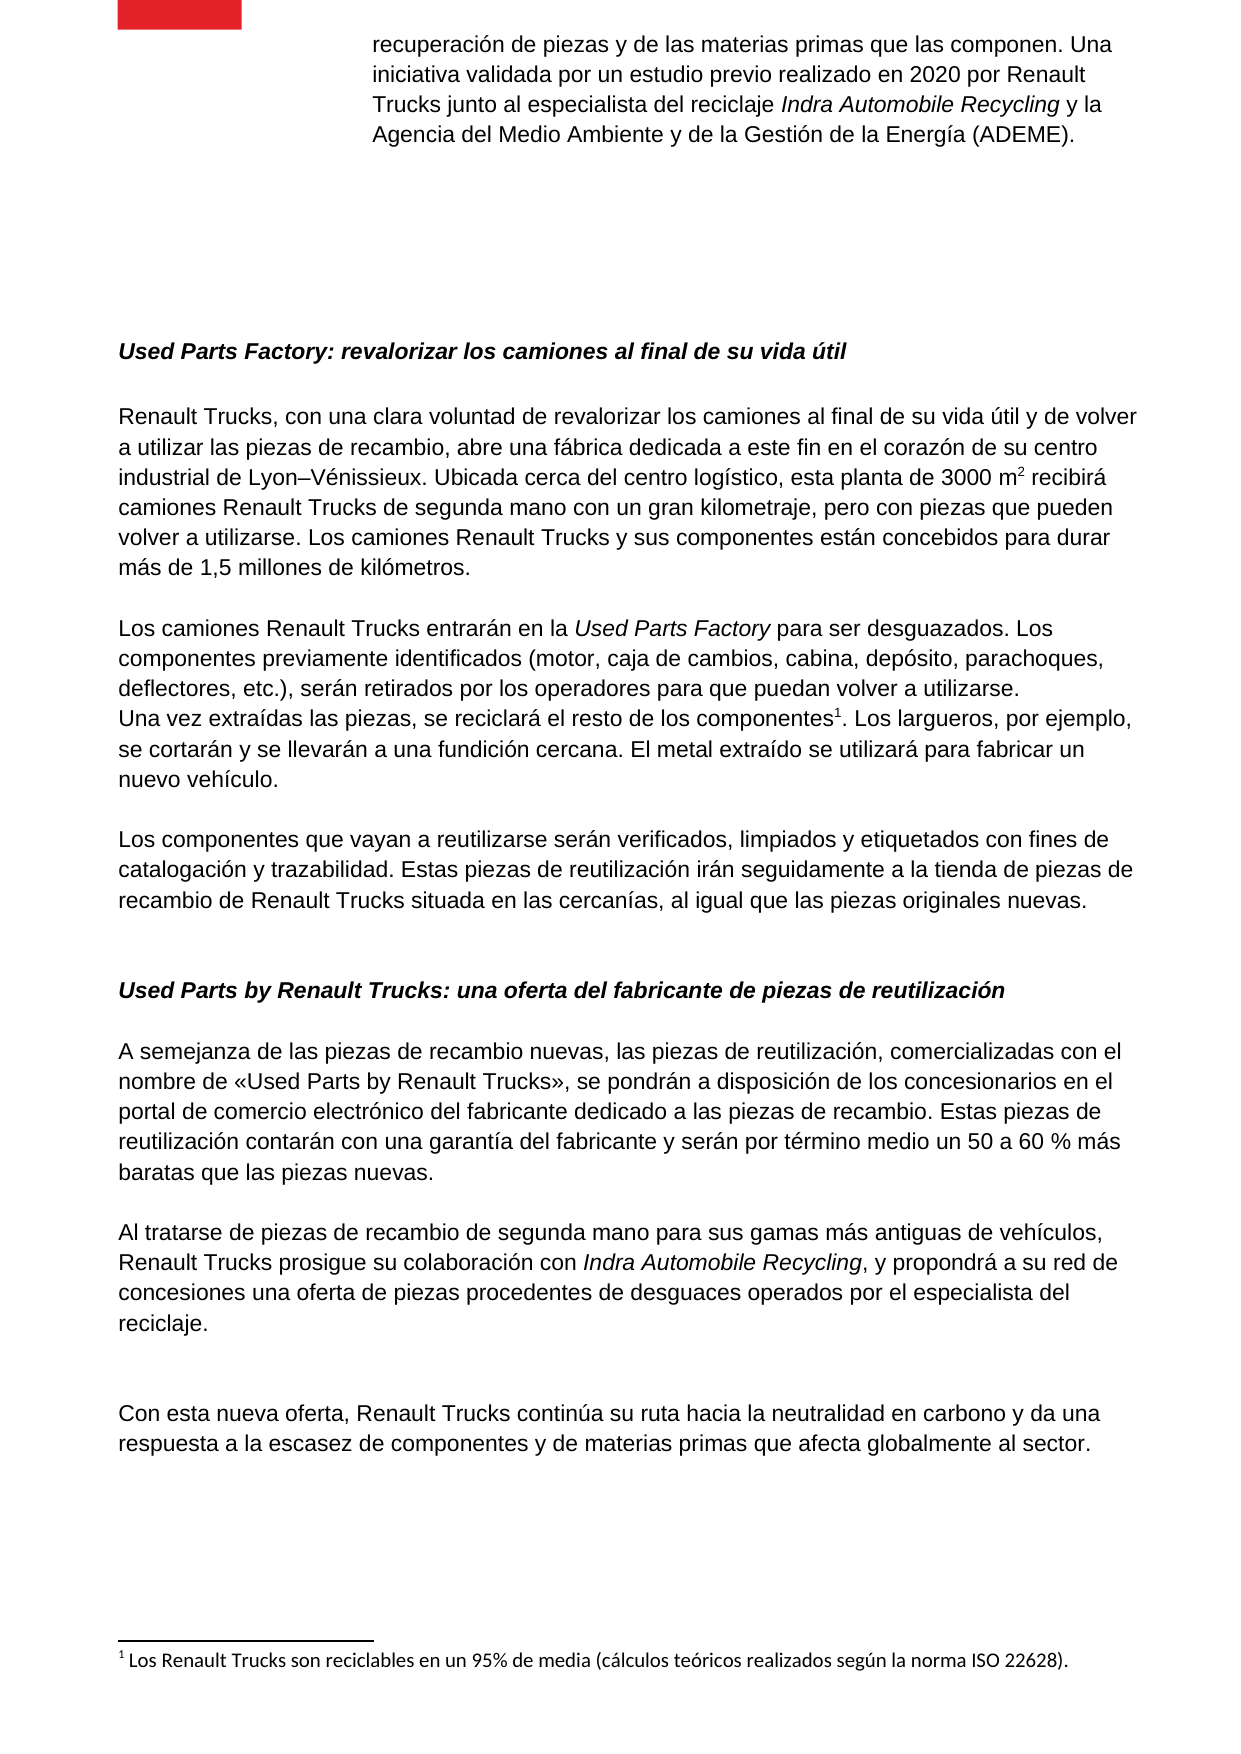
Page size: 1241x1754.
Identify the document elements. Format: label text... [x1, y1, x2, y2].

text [372, 31, 1138, 213]
text Con esta nueva oferta, Renault Trucks continúa su ruta hacia la neutralidad en carbono y da una respuesta a la escasez de componentes y de materias primas que afecta globalmente al sector. [118, 1400, 1138, 1522]
text Used Parts by Renault Trucks: una oferta del fabricante de piezas de reutilización [118, 977, 1138, 1003]
text Al tratarse de piezas de recambio de segunda mano para sus gamas más antiguas de vehículos, Renault Trucks prosigue su colaboración con Indra Automobile Recycling, y propondrá a su red de concesiones una oferta de piezas procedentes de desguaces operados por el especialista del reciclaje. [118, 1219, 1138, 1336]
text Renault Trucks, con una clara voluntad de revalorizar los camiones al final de su vida útil y de volver a utilizar las piezas de recambio, abre una fábrica dedicada a este fin en el corazón de su centro industrial de Lyon–Vénissieux. Ubicada cerca del centro logístico, esta planta de 3000 m2 recibirá camiones Renault Trucks de segunda mano con un gran kilometraje, pero con piezas que pueden volver a utilizarse. Los camiones Renault Trucks y sus componentes están concebidos para durar más de 1,5 millones de kilómetros. [118, 403, 1138, 581]
text Used Parts Factory: revalorizar los camiones al final de su vida útil [118, 338, 1138, 364]
text Los componentes que vayan a reutilizarse serán verificados, limpiados y etiquetados con fines de catalogación y trazabilidad. Estas piezas de reutilización irán seguidamente a la tienda de piezas de recambio de Renault Trucks situada en las cercanías, al igual que las piezas originales nuevas. [118, 826, 1138, 913]
text A semejanza de las piezas de recambio nuevas, las piezas de reutilización, comercializadas con el nombre de «Used Parts by Renault Trucks», se pondrán a disposición de los concesionarios en el portal de comercio electrónico del fabricante dedicado a las piezas de recambio. Estas piezas de reutilización contarán con una garantía del fabricante y serán por término medio un 50 a 60 % más baratas que las piezas nuevas. [118, 1038, 1138, 1185]
text Una vez extraídas las piezas, se reciclará el resto de los componentes. Los largueros, por ejemplo, se cortarán y se llevarán a una fundición cercana. El metal extraído se utilizará para fabricar un nuevo vehículo. [118, 705, 1138, 792]
text Los camiones Renault Trucks entrarán en la Used Parts Factory para ser desguazados. Los componentes previamente identificados (motor, caja de cambios, cabina, depósito, parachoques, deflectores, etc.), serán retirados por los operadores para que puedan volver a utilizarse. [118, 615, 1138, 701]
